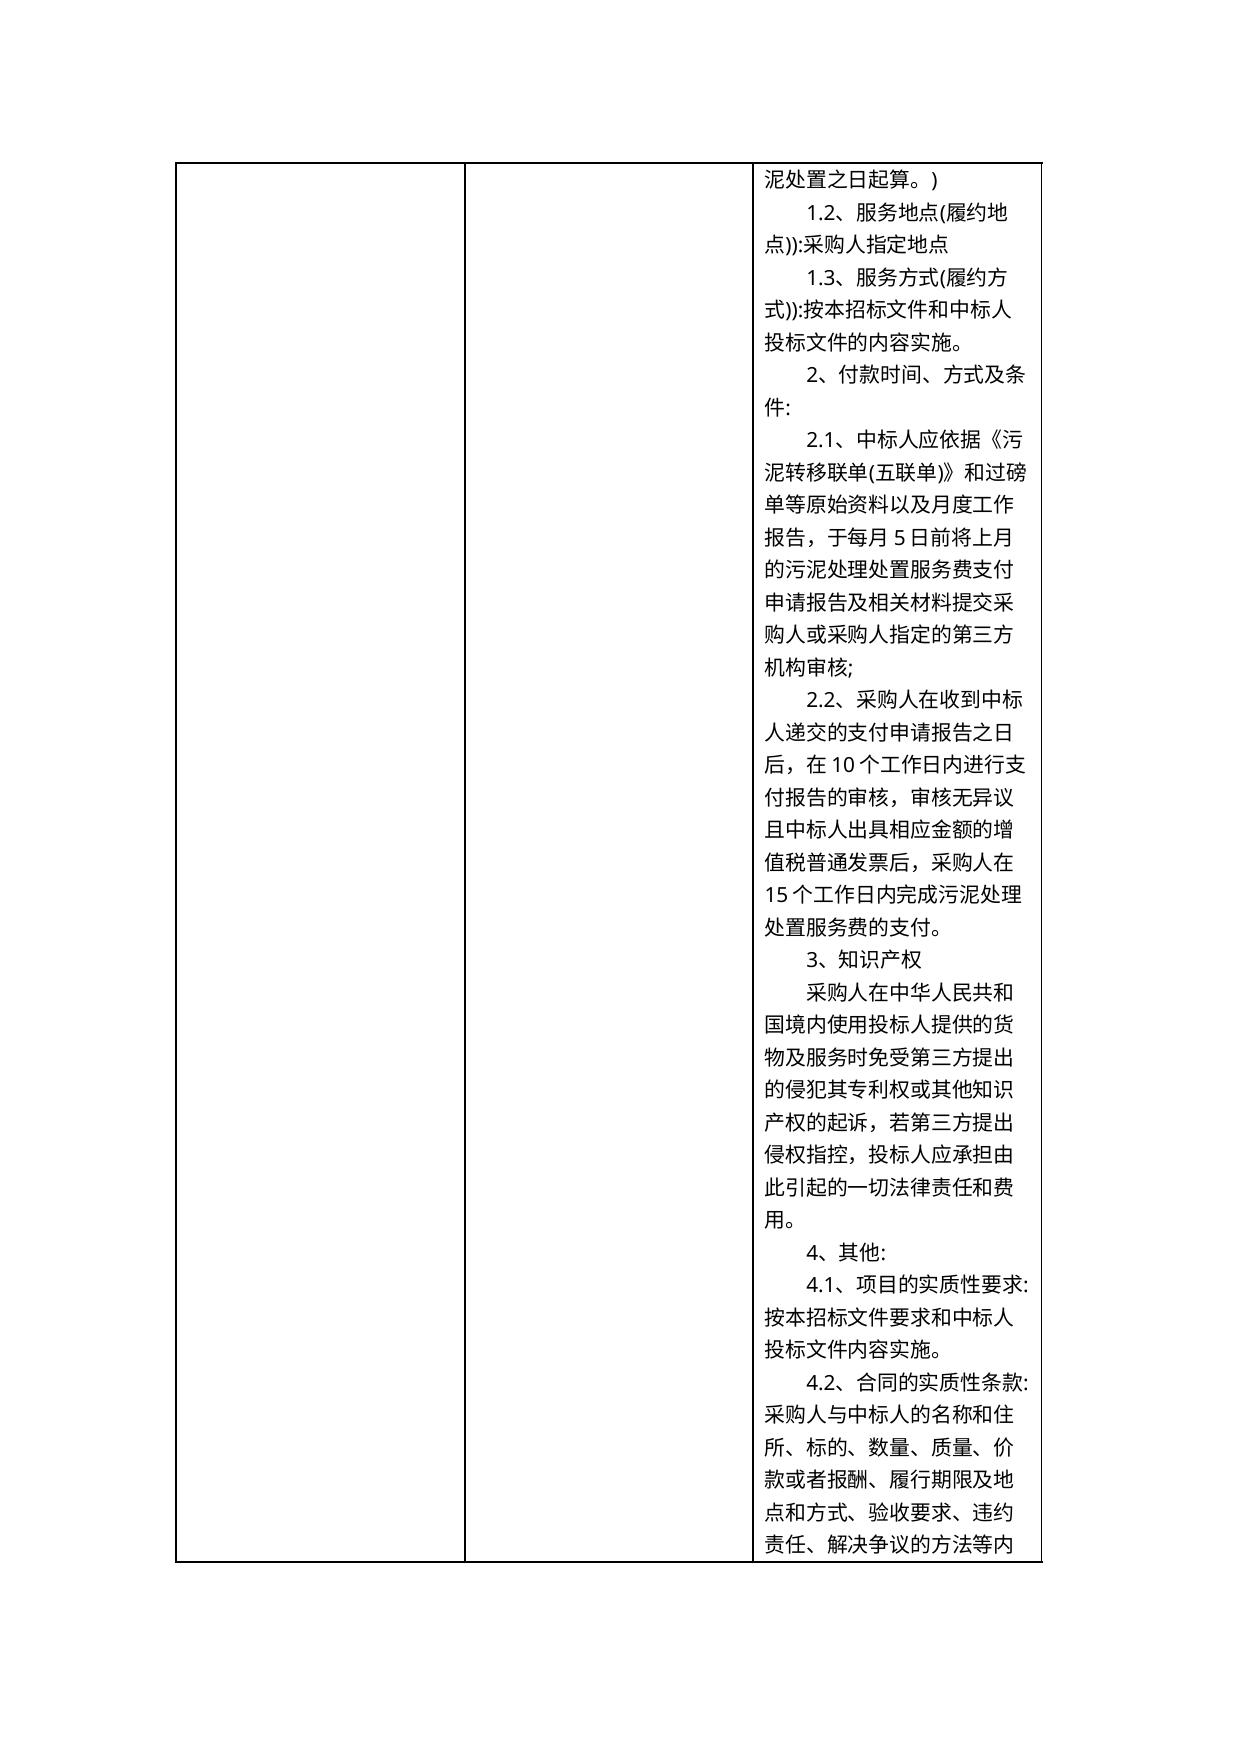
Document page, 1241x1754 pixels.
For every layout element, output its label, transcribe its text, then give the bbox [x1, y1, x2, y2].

table_cell [177, 164, 464, 1561]
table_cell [754, 164, 1041, 1561]
table_cell 2 [466, 164, 752, 1561]
